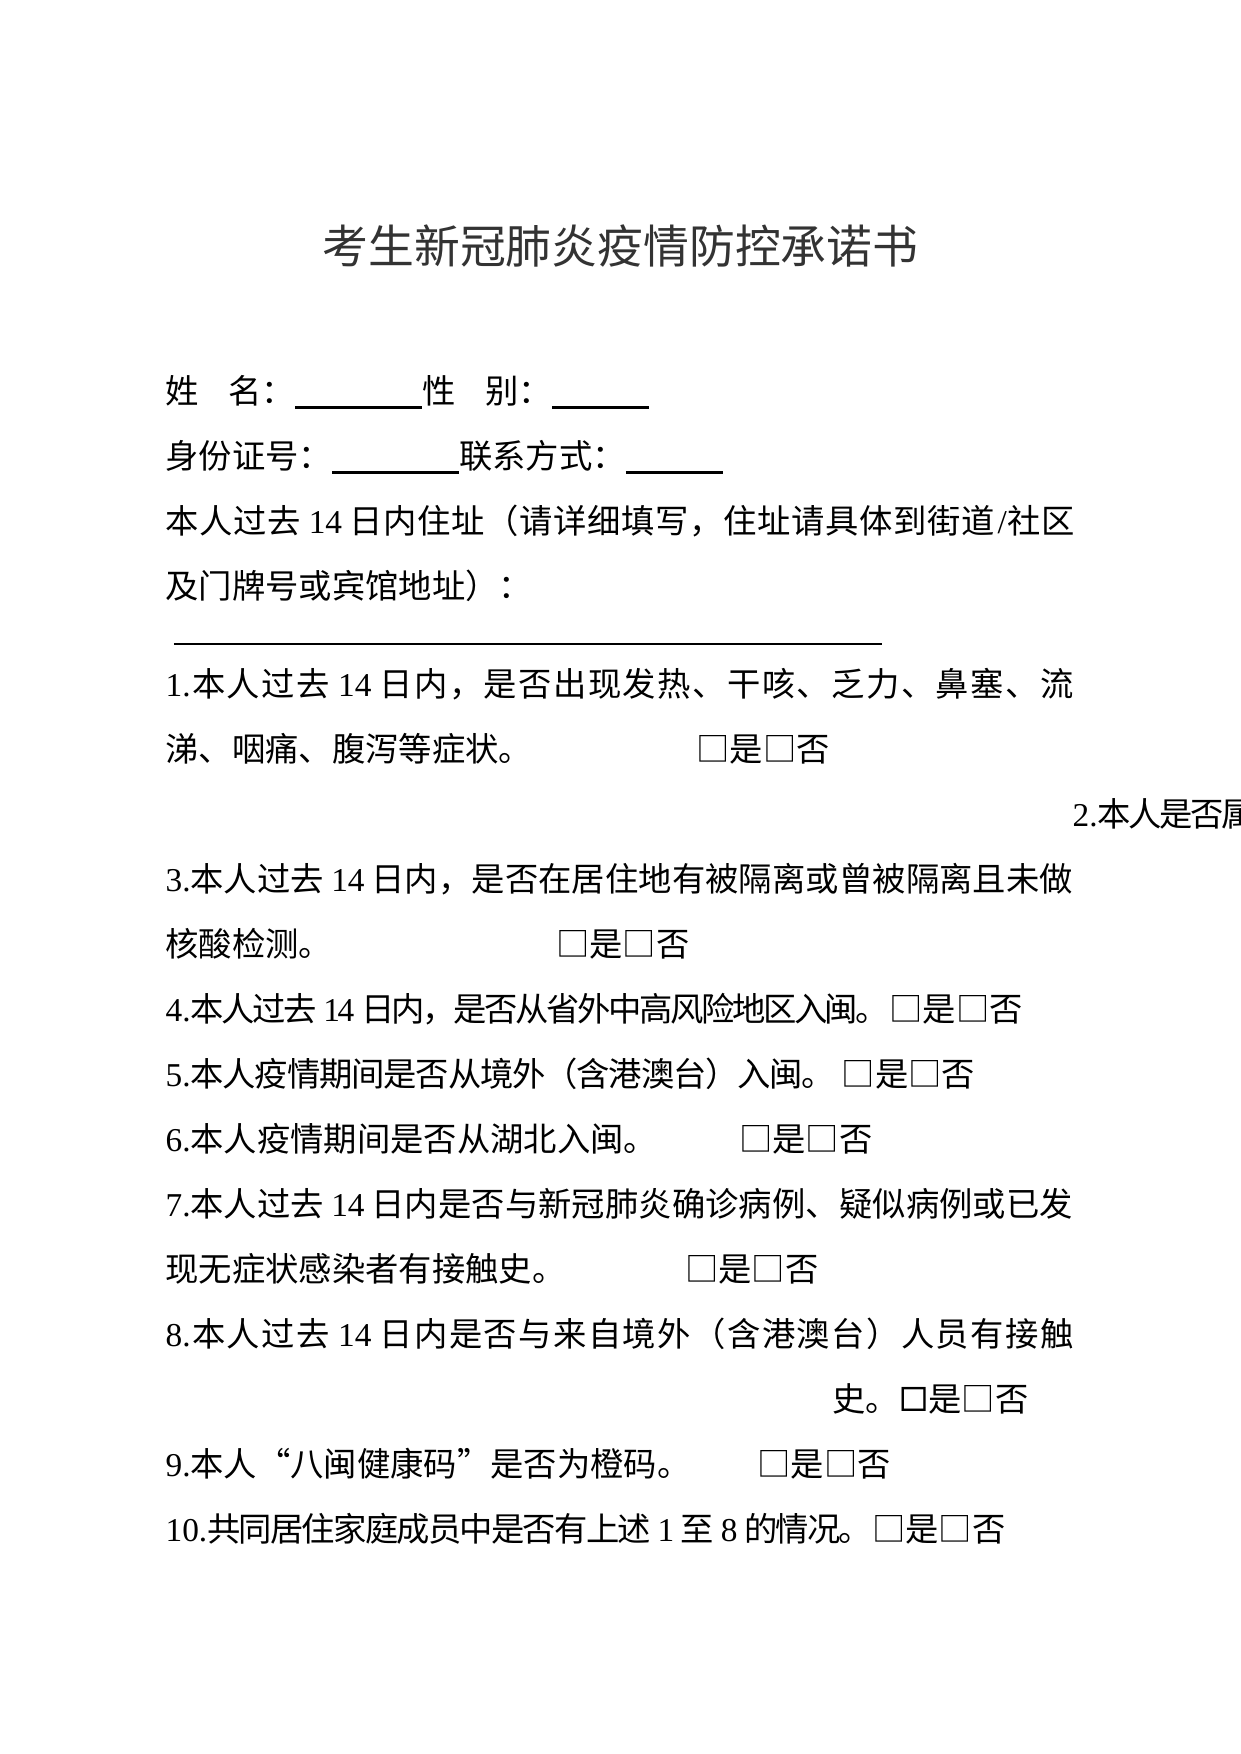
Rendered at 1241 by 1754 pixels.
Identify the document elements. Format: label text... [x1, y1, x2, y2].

text 考生新冠肺炎疫情防控承诺书 [165, 194, 1075, 292]
text 本人过去14日内住址（请详细填写，住址请具体到街道/社区及门牌号或宾馆地址）： [165, 487, 1075, 617]
text 9.本人“八闽健康码”是否为橙码。 □是□否 [165, 1429, 1075, 1494]
text 姓 名： 性 别： [165, 357, 1075, 422]
text 2.本人是否属于新冠肺炎确诊病例、无症状感染者。 □是□否 [1072, 779, 1240, 844]
text 8.本人过去14日内是否与来自境外（含港澳台）人员有接触史。是□否 [165, 1299, 1075, 1429]
text 10.共同居住家庭成员中是否有上述1至8的情况。□是□否 [165, 1494, 1075, 1559]
text 6.本人疫情期间是否从湖北入闽。 □是□否 [165, 1104, 1075, 1169]
text 7.本人过去14日内是否与新冠肺炎确诊病例、疑似病例或已发现无症状感染者有接触史。 □是□否 [165, 1169, 1075, 1299]
text 1.本人过去14日内，是否出现发热、干咳、乏力、鼻塞、流涕、咽痛、腹泻等症状。 □是□否 [165, 649, 1075, 779]
text 4.本人过去14日内，是否从省外中高风险地区入闽。□是□否 [165, 974, 1075, 1039]
text 身份证号： 联系方式： [165, 422, 1075, 487]
text 3.本人过去14日内，是否在居住地有被隔离或曾被隔离且未做核酸检测。 □是□否 [165, 844, 1075, 974]
text 5.本人疫情期间是否从境外（含港澳台）入闽。 □是□否 [165, 1039, 1075, 1104]
